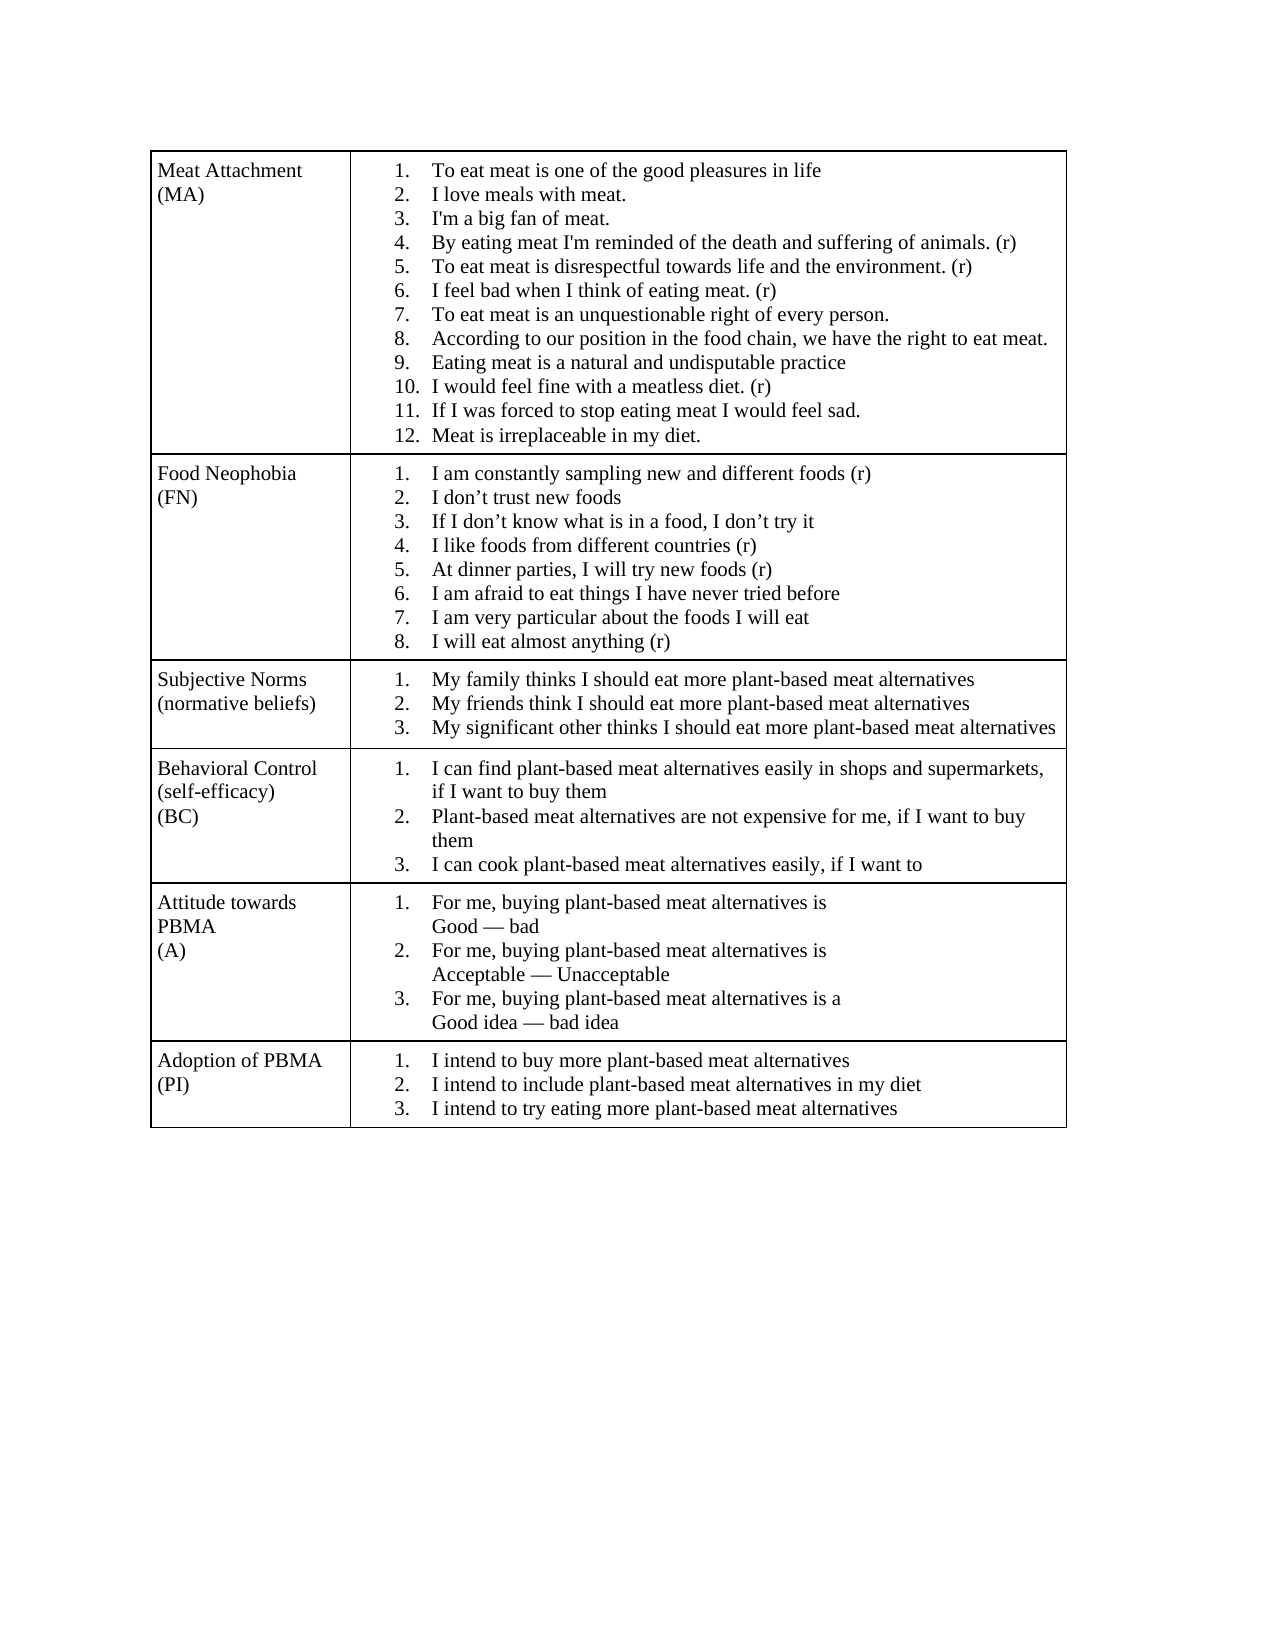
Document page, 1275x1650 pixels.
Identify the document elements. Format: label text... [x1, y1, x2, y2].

table_cell Meat Attachment (MA) [152, 152, 350, 453]
table_cell I am constantly sampling new and different foods (r) I don’t trust new foods If I don’t know what is in a food, I don’t try it I like foods from different countries (r) At dinner parties, I will try new foods (r) I am afraid to eat things I have never tried before I am very particular about the foods I will eat I will eat almost anything (r) [351, 455, 1066, 659]
table_cell Food Neophobia (FN) [152, 455, 350, 659]
table_cell Adoption of PBMA (PI) [152, 1042, 350, 1127]
table_cell I can find plant-based meat alternatives easily in shops and supermarkets, if I want to buy them Plant-based meat alternatives are not expensive for me, if I want to buy them I can cook plant-based meat alternatives easily, if I want to [351, 749, 1066, 882]
table_cell Behavioral Control (self-efficacy) (BC) [152, 749, 350, 882]
table_cell My family thinks I should eat more plant-based meat alternatives My friends think I should eat more plant-based meat alternatives My significant other thinks I should eat more plant-based meat alternatives [351, 661, 1066, 748]
table_cell For me, buying plant-based meat alternatives is Good — bad For me, buying plant-based meat alternatives is Acceptable — Unacceptable For me, buying plant-based meat alternatives is a Good idea — bad idea [351, 884, 1066, 1040]
table_cell Attitude towards PBMA (A) [152, 884, 350, 1040]
table_cell To eat meat is one of the good pleasures in life I love meals with meat. I'm a big fan of meat. By eating meat I'm reminded of the death and suffering of animals. (r) To eat meat is disrespectful towards life and the environment. (r) I feel bad when I think of eating meat. (r) To eat meat is an unquestionable right of every person. According to our position in the food chain, we have the right to eat meat. Eating meat is a natural and undisputable practice I would feel fine with a meatless diet. (r) If I was forced to stop eating meat I would feel sad. Meat is irreplaceable in my diet. [351, 152, 1066, 453]
table_cell Subjective Norms (normative beliefs) [152, 661, 350, 748]
table_cell I intend to buy more plant-based meat alternatives I intend to include plant-based meat alternatives in my diet I intend to try eating more plant-based meat alternatives [351, 1042, 1066, 1127]
